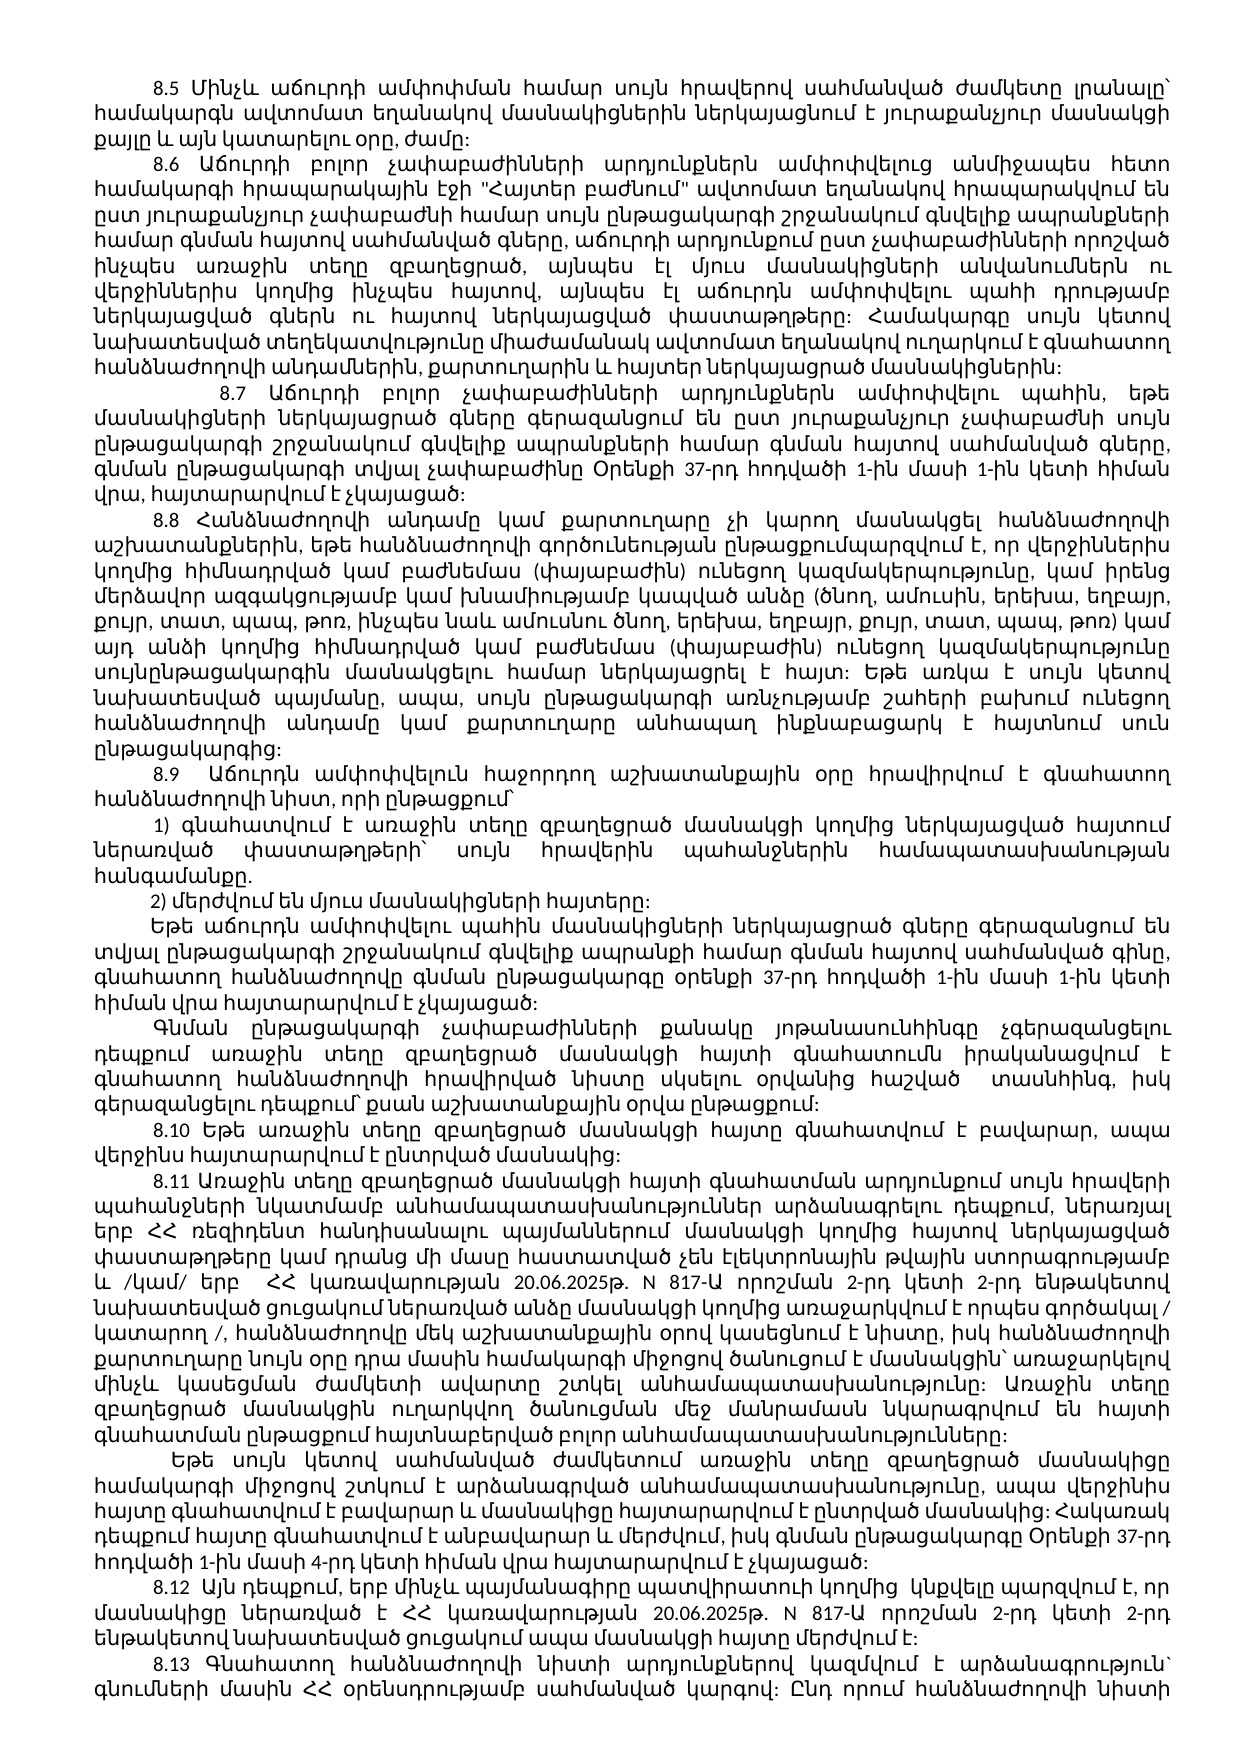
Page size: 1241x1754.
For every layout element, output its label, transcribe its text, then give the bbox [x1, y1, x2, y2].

text Եթե աճուրդն ամփոփվելու պահին մասնակիցների ներկայացրած գները գերազանցում են տվյալ ընթացակարգի շրջանակում գնվելիք ապրանքի համար գնման հայտով սահմանված գինը, գնահատող հանձնաժողովը գնման ընթացակարգը օրենքի 37-րդ հոդվածի 1-ին մասի 1-ին կետի հիման վրա հայտարարվում է չկայացած: [94, 914, 1171, 1015]
text 8.8 Հանձնաժողովի անդամը կամ քարտուղարը չի կարող մասնակցել հանձնաժողովի աշխատանքներին, եթե հանձնաժողովի գործունեության ընթացքումպարզվում է, որ վերջիններիս կողմից հիմնադրված կամ բաժնեմաս (փայաբաժին) ունեցող կազմակերպությունը, կամ իրենց մերձավոր ազգակցությամբ կամ խնամիությամբ կապված անձը (ծնող, ամուսին, երեխա, եղբայր, քույր, տատ, պապ, թոռ, ինչպես նաև ամուսնու ծնող, երեխա, եղբայր, քույր, տատ, պապ, թոռ) կամ այդ անձի կողմից հիմնադրված կամ բաժնեմաս (փայաբաժին) ունեցող կազմակերպությունը սույնընթացակարգին մասնակցելու համար ներկայացրել է հայտ: Եթե առկա է սույն կետով նախատեսված պայմանը, ապա, սույն ընթացակարգի առնչությամբ շահերի բախում ունեցող հանձնաժողովի անդամը կամ քարտուղարը անհապաղ ինքնաբացարկ է հայտնում սուն ընթացակարգից: [94, 507, 1171, 761]
text 8.11 Առաջին տեղը զբաղեցրած մասնակցի հայտի գնահատման արդյունքում սույն հրավերի պահանջների նկատմամբ անհամապատասխանություններ արձանագրելու դեպքում, ներառյալ երբ ՀՀ ռեզիդենտ հանդիսանալու պայմաններում մասնակցի կողմից հայտով ներկայացված փաստաթղթերը կամ դրանց մի մասը հաստատված չեն էլեկտրոնային թվային ստորագրությամբ և /կամ/ երբ ՀՀ կառավարության 20.06.2025թ. N 817-Ա որոշման 2-րդ կետի 2-րդ ենթակետով նախատեսված ցուցակում ներառված անձը մասնակցի կողմից առաջարկվում է որպես գործակալ / կատարող /, հանձնաժողովը մեկ աշխատանքային օրով կասեցնում է նիստը, իսկ հանձնաժողովի քարտուղարը նույն օրը դրա մասին համակարգի միջոցով ծանուցում է մասնակցին՝ առաջարկելով մինչև կասեցման ժամկետի ավարտը շտկել անհամապատասխանությունը: Առաջին տեղը զբաղեցրած մասնակցին ուղարկվող ծանուցման մեջ մանրամասն նկարագրվում են հայտի գնահատման ընթացքում հայտնաբերված բոլոր անհամապատասխանությունները: [94, 1168, 1171, 1447]
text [94, 1651, 1171, 1702]
text Եթե սույն կետով սահմանված ժամկետում առաջին տեղը զբաղեցրած մասնակիցը համակարգի միջոցով շտկում է արձանագրված անհամապատասխանությունը, ապա վերջինիս հայտը գնահատվում է բավարար և մասնակիցը հայտարարվում է ընտրված մասնակից: Հակառակ դեպքում հայտը գնահատվում է անբավարար և մերժվում, իսկ գնման ընթացակարգը Օրենքի 37-րդ հոդվածի 1-ին մասի 4-րդ կետի հիման վրա հայտարարվում է չկայացած: [94, 1447, 1171, 1574]
text 8.6 Աճուրդի բոլոր չափաբաժինների արդյունքներն ամփոփվելուց անմիջապես հետո համակարգի հրապարակային էջի "Հայտեր բաժնում" ավտոմատ եղանակով հրապարակվում են ըստ յուրաքանչյուր չափաբաժնի համար սույն ընթացակարգի շրջանակում գնվելիք ապրանքների համար գնման հայտով սահմանված գները, աճուրդի արդյունքում ըստ չափաբաժինների որոշված ինչպես առաջին տեղը զբաղեցրած, այնպես էլ մյուս մասնակիցների անվանումներն ու վերջիններիս կողմից ինչպես հայտով, այնպես էլ աճուրդն ամփոփվելու պահի դրությամբ ներկայացված գներն ու հայտով ներկայացված փաստաթղթերը: Համակարգը սույն կետով նախատեսված տեղեկատվությունը միաժամանակ ավտոմատ եղանակով ուղարկում է գնահատող հանձնաժողովի անդամներին, քարտուղարին և հայտեր ներկայացրած մասնակիցներին: [94, 151, 1171, 380]
text 8.7 Աճուրդի բոլոր չափաբաժինների արդյունքներն ամփոփվելու պահին, եթե մասնակիցների ներկայացրած գները գերազանցում են ըստ յուրաքանչյուր չափաբաժնի սույն ընթացակարգի շրջանակում գնվելիք ապրանքների համար գնման հայտով սահմանված գները, գնման ընթացակարգի տվյալ չափաբաժինը Օրենքի 37-րդ հոդվածի 1-ին մասի 1-ին կետի հիման վրա, հայտարարվում է չկայացած: [94, 380, 1171, 507]
text 8.10 Եթե առաջին տեղը զբաղեցրած մասնակցի հայտը գնահատվում է բավարար, ապա վերջինս հայտարարվում է ընտրված մասնակից: [94, 1117, 1171, 1168]
text Գնման ընթացակարգի չափաբաժինների քանակը յոթանասունհինգը չգերազանցելու դեպքում առաջին տեղը զբաղեցրած մասնակցի հայտի գնահատումն իրականացվում է գնահատող հանձնաժողովի հրավիրված նիստը սկսելու օրվանից հաշված տասնհինգ, իսկ գերազանցելու դեպքում՝ քսան աշխատանքային օրվա ընթացքում: [94, 1015, 1171, 1117]
text 1) գնահատվում է առաջին տեղը զբաղեցրած մասնակցի կողմից ներկայացված հայտում ներառված փաստաթղթերի՝ սույն հրավերին պահանջներին համապատասխանության հանգամանքը. [94, 812, 1171, 888]
text 8.9 Աճուրդն ամփոփվելուն հաջորդող աշխատանքային օրը հրավիրվում է գնահատող հանձնաժողովի նիստ, որի ընթացքում՝ [94, 761, 1171, 812]
text 8.5 Մինչև աճուրդի ամփոփման համար սույն հրավերով սահմանված ժամկետը լրանալը՝ համակարգն ավտոմատ եղանակով մասնակիցներին ներկայացնում է յուրաքանչյուր մասնակցի քայլը և այն կատարելու օրը, ժամը: [94, 75, 1171, 151]
text 8.12 Այն դեպքում, երբ մինչև պայմանագիրը պատվիրատուի կողմից կնքվելը պարզվում է, որ մասնակիցը ներառված է ՀՀ կառավարության 20.06.2025թ. N 817-Ա որոշման 2-րդ կետի 2-րդ ենթակետով նախատեսված ցուցակում ապա մասնակցի հայտը մերժվում է: [94, 1574, 1171, 1651]
text 2) մերժվում են մյուս մասնակիցների հայտերը: [94, 888, 1171, 914]
